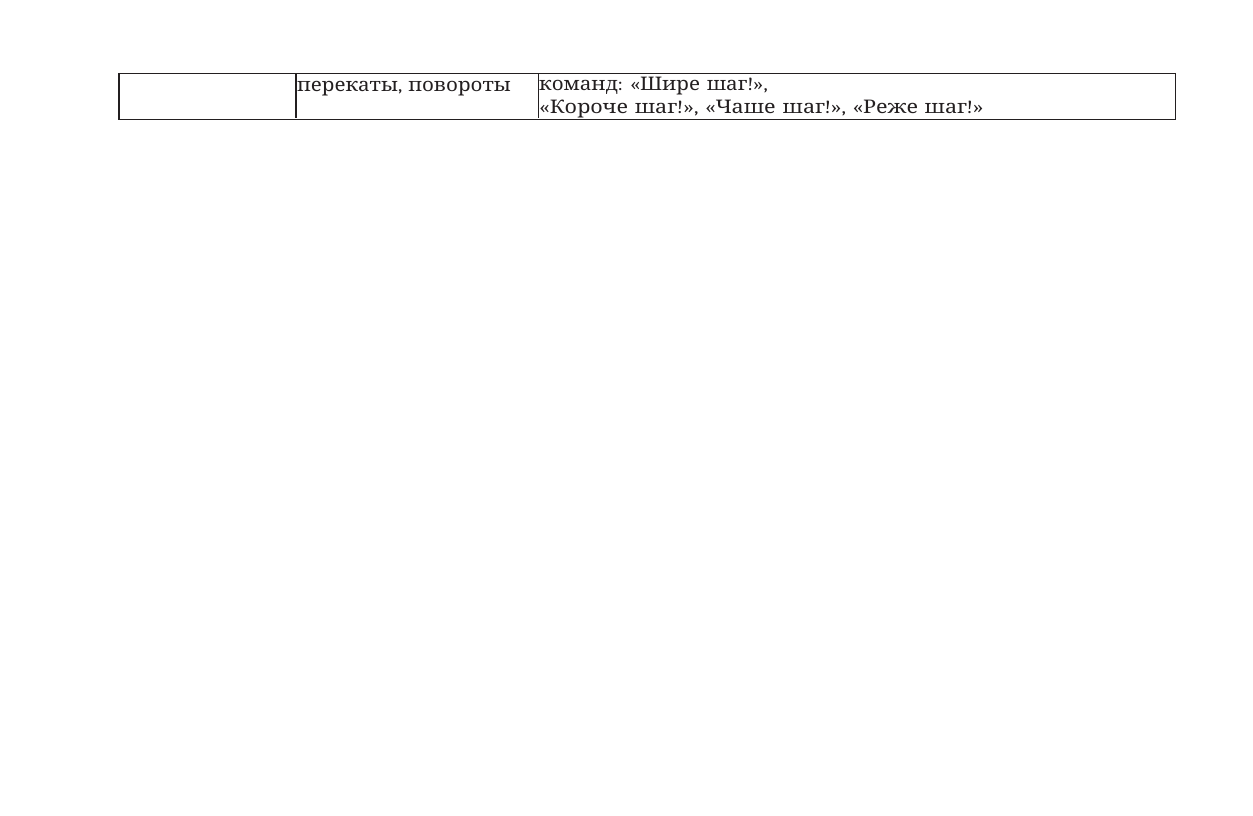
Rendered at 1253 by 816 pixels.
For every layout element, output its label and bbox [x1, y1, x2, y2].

table_header [539, 74, 1175, 118]
table_header [120, 74, 295, 118]
table_header [297, 74, 538, 118]
